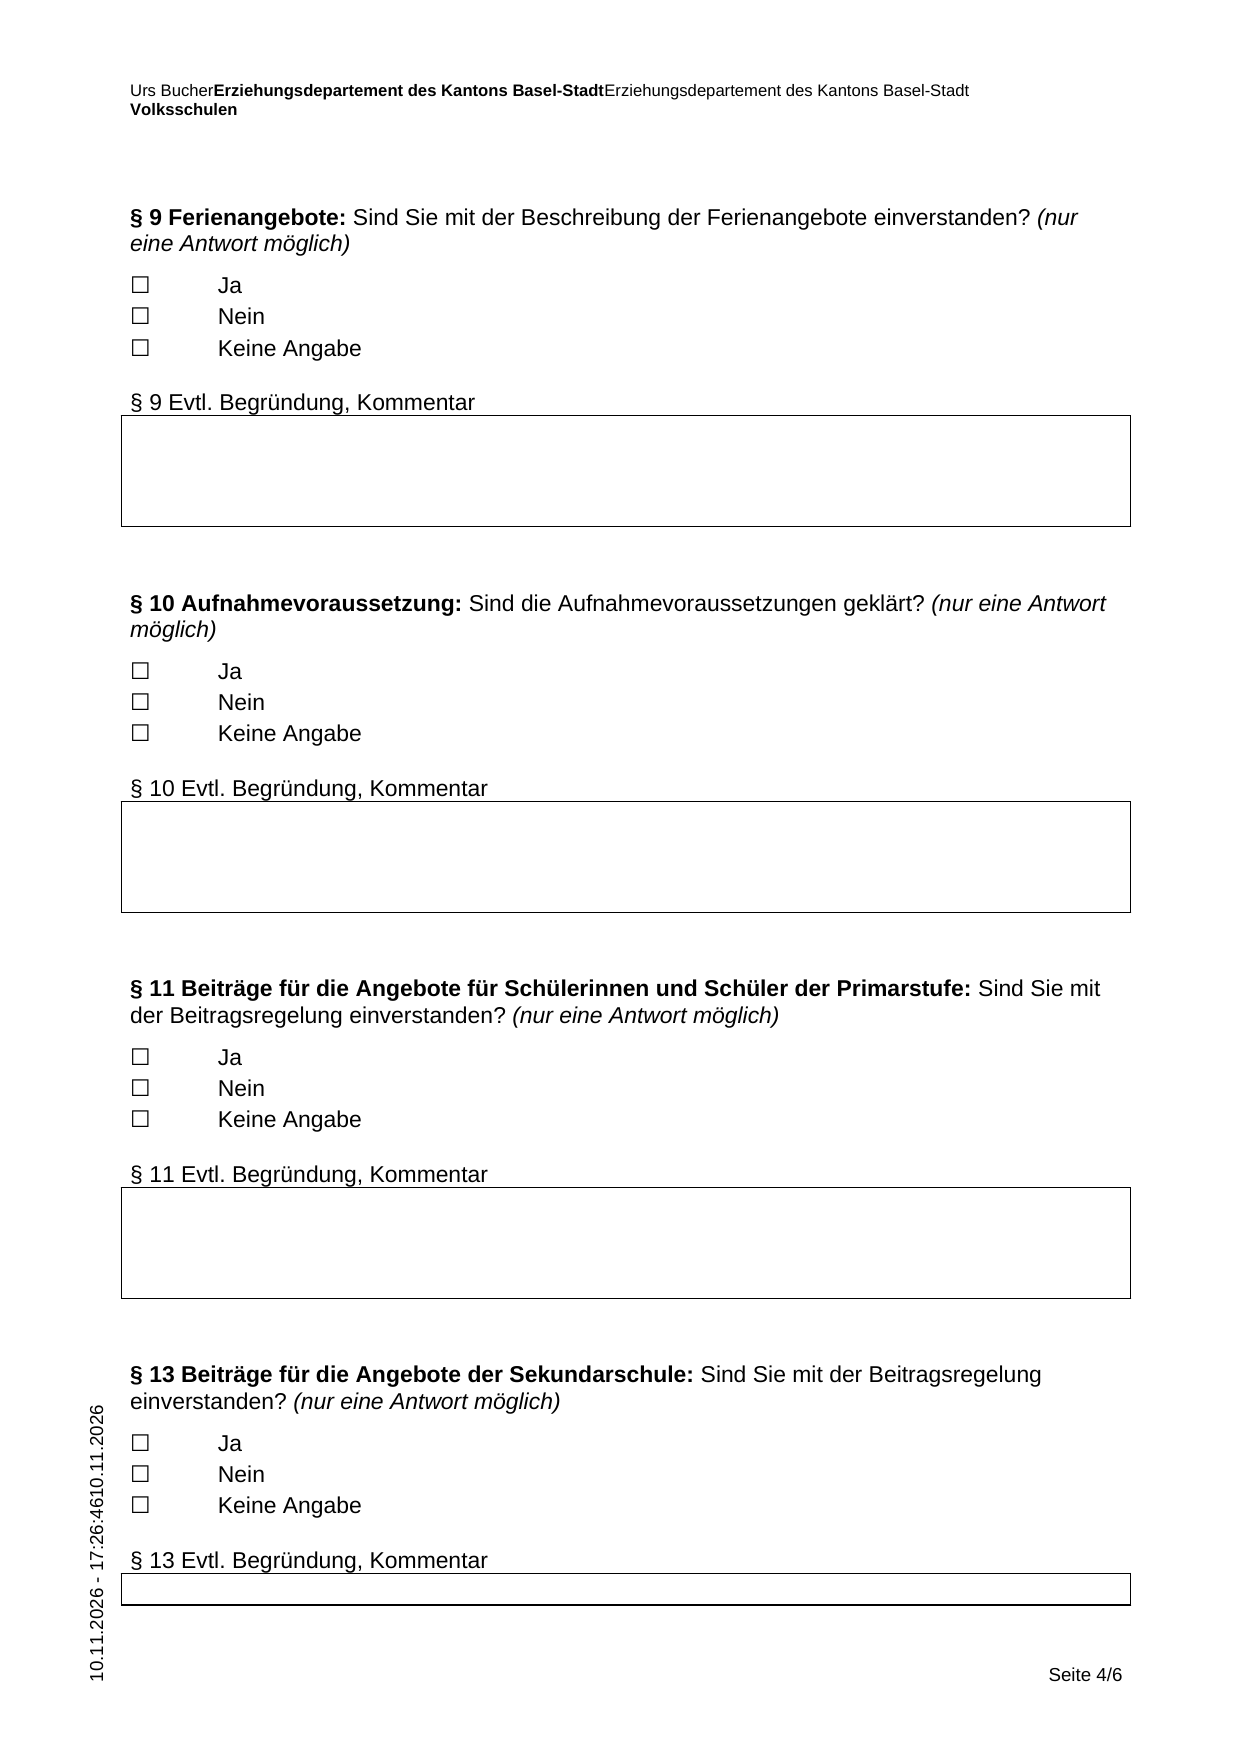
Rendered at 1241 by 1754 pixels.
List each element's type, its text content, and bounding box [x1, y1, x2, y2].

text Ja [130, 269, 1122, 300]
text Keine Angabe [130, 717, 1122, 748]
text Nein [130, 1072, 1122, 1103]
text § 9 Ferienangebote: Sind Sie mit der Beschreibung der Ferienangebote einverstanden? (nur eine Antwort möglich) [130, 204, 1122, 256]
text Nein [130, 300, 1122, 331]
text § 9 Evtl. Begründung, Kommentar [130, 389, 1122, 415]
text § 11 Beiträge für die Angebote für Schülerinnen und Schüler der Primarstufe: Sind Sie mit der Beitragsregelung einverstanden? (nur eine Antwort möglich) [130, 975, 1122, 1028]
text Keine Angabe [130, 331, 1122, 363]
text Nein [130, 1458, 1122, 1489]
text § 11 Evtl. Begründung, Kommentar [130, 1161, 1122, 1187]
text Ja [130, 655, 1122, 686]
text § 10 Aufnahmevoraussetzung: Sind die Aufnahmevoraussetzungen geklärt? (nur eine Antwort möglich) [130, 589, 1122, 642]
text Ja [130, 1426, 1122, 1458]
text Keine Angabe [130, 1489, 1122, 1520]
text § 13 Evtl. Begründung, Kommentar [130, 1547, 1122, 1573]
text Keine Angabe [130, 1103, 1122, 1134]
text Ja [130, 1041, 1122, 1072]
text § 10 Evtl. Begründung, Kommentar [130, 775, 1122, 801]
text Nein [130, 686, 1122, 717]
text § 13 Beiträge für die Angebote der Sekundarschule: Sind Sie mit der Beitragsregelung einverstanden? (nur eine Antwort möglich) [130, 1361, 1122, 1414]
